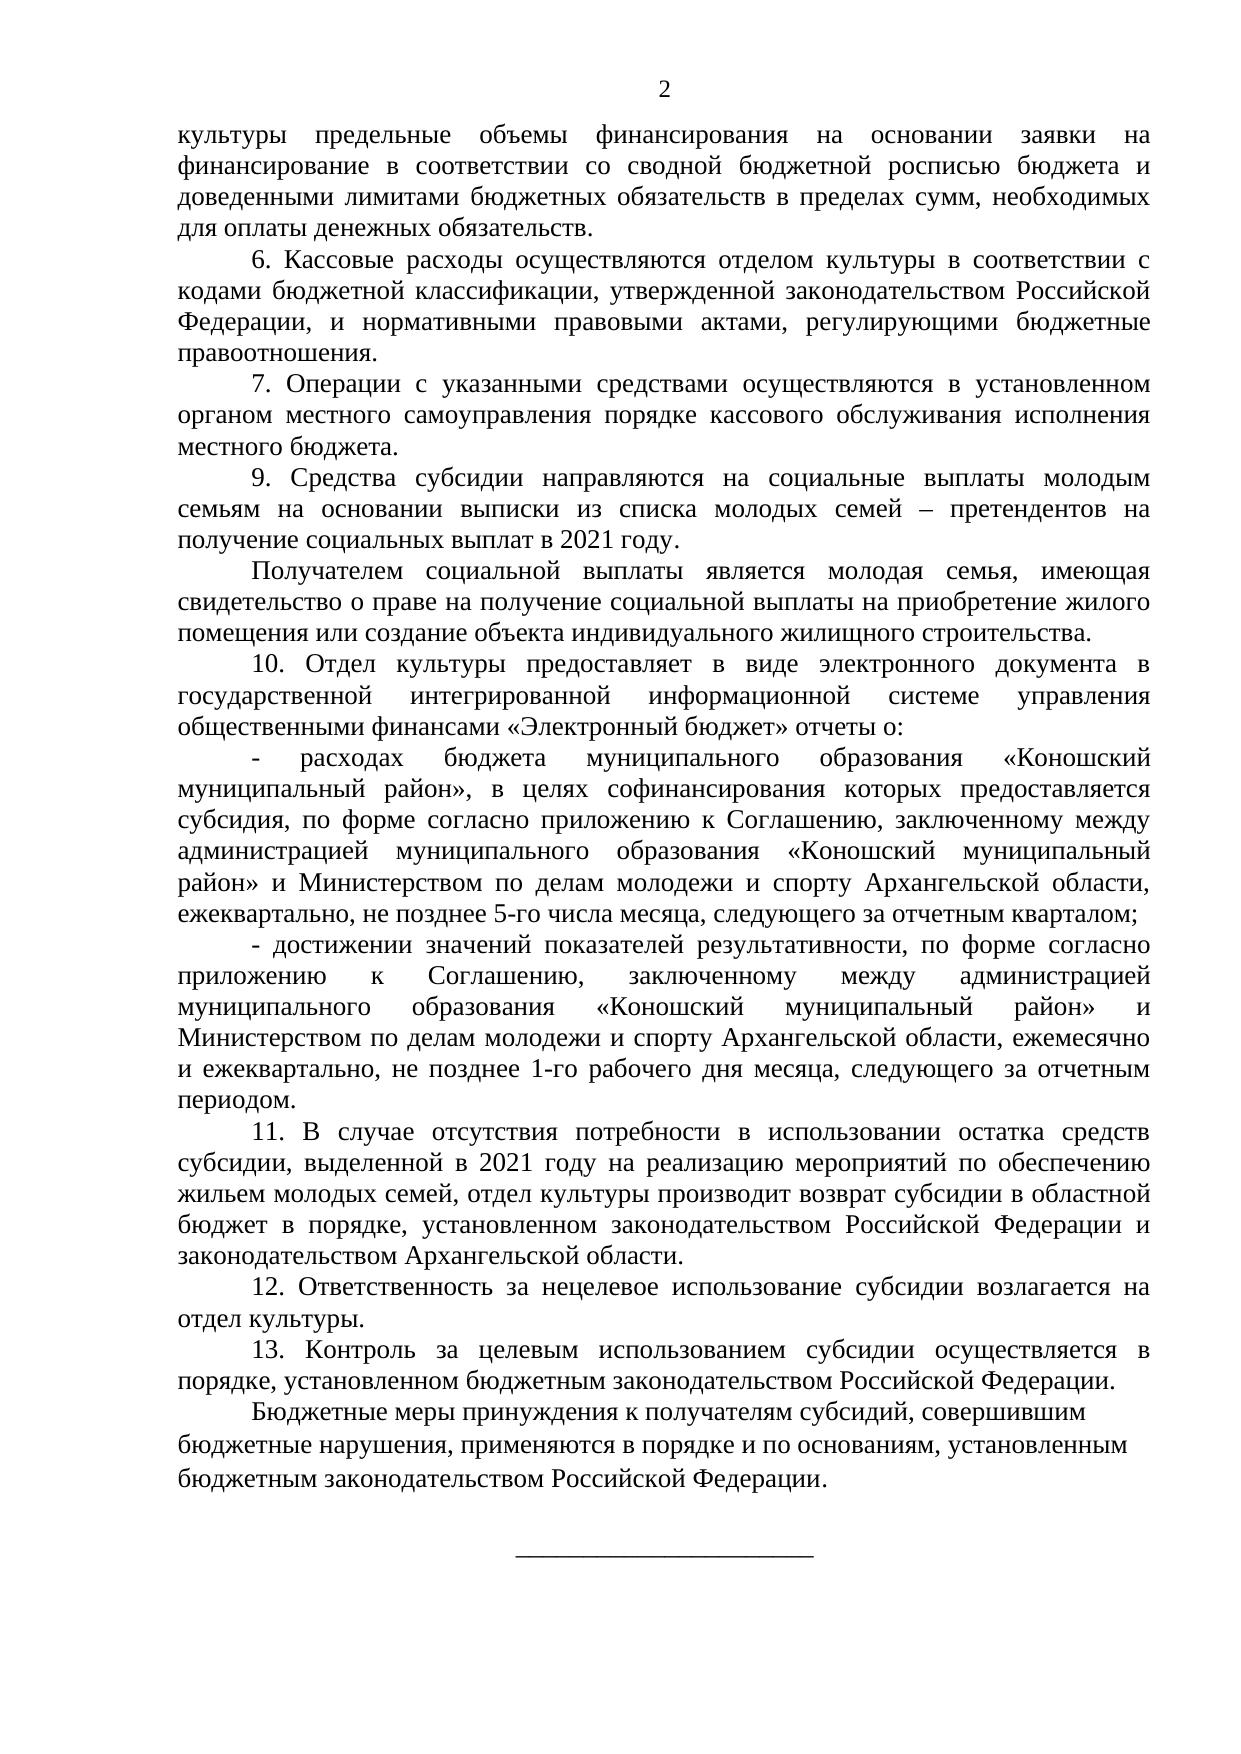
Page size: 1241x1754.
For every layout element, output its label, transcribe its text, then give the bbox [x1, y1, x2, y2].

text 9. Средства субсидии направляются на социальные выплаты молодым семьям на основании выписки из списка молодых семей – претендентов на получение социальных выплат в 2021 году. [177, 461, 1152, 554]
text - достижении значений показателей результативности, по форме согласно приложению к Соглашению, заключенному между администрацией муниципального образования «Коношский муниципальный район» и Министерством по делам молодежи и спорту Архангельской области, ежемесячно и ежеквартально, не позднее 1-го рабочего дня месяца, следующего за отчетным периодом. [177, 928, 1152, 1115]
text 6. Кассовые расходы осуществляются отделом культуры в соответствии с кодами бюджетной классификации, утвержденной законодательством Российской Федерации, и нормативными правовыми актами, регулирующими бюджетные правоотношения. [177, 243, 1152, 367]
text 7. Операции с указанными средствами осуществляются в установленном органом местного самоуправления порядке кассового обслуживания исполнения местного бюджета. [177, 367, 1152, 461]
text - расходах бюджета муниципального образования «Коношский муниципальный район», в целях софинансирования которых предоставляется субсидия, по форме согласно приложению к Соглашению, заключенному между администрацией муниципального образования «Коношский муниципальный район» и Министерством по делам молодежи и спорту Архангельской области, ежеквартально, не позднее 5-го числа месяца, следующего за отчетным кварталом; [177, 741, 1152, 928]
text Получателем социальной выплаты является молодая семья, имеющая свидетельство о праве на получение социальной выплаты на приобретение жилого помещения или создание объекта индивидуального жилищного строительства. [177, 554, 1152, 648]
text Бюджетные меры принуждения к получателям субсидий, совершившим бюджетные нарушения, применяются в порядке и по основаниям, установленным бюджетным законодательством Российской Федерации. [177, 1395, 1152, 1493]
text 12. Ответственность за нецелевое использование субсидии возлагается на отдел культуры. [177, 1271, 1152, 1333]
text ______________________ [177, 1529, 1152, 1560]
text 10. Отдел культуры предоставляет в виде электронного документа в государственной интегрированной информационной системе управления общественными финансами «Электронный бюджет» отчеты о: [177, 648, 1152, 741]
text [177, 118, 1152, 243]
text 11. В случае отсутствия потребности в использовании остатка средств субсидии, выделенной в 2021 году на реализацию мероприятий по обеспечению жильем молодых семей, отдел культуры производит возврат субсидии в областной бюджет в порядке, установленном законодательством Российской Федерации и законодательством Архангельской области. [177, 1115, 1152, 1271]
text 13. Контроль за целевым использованием субсидии осуществляется в порядке, установленном бюджетным законодательством Российской Федерации. [177, 1333, 1152, 1395]
